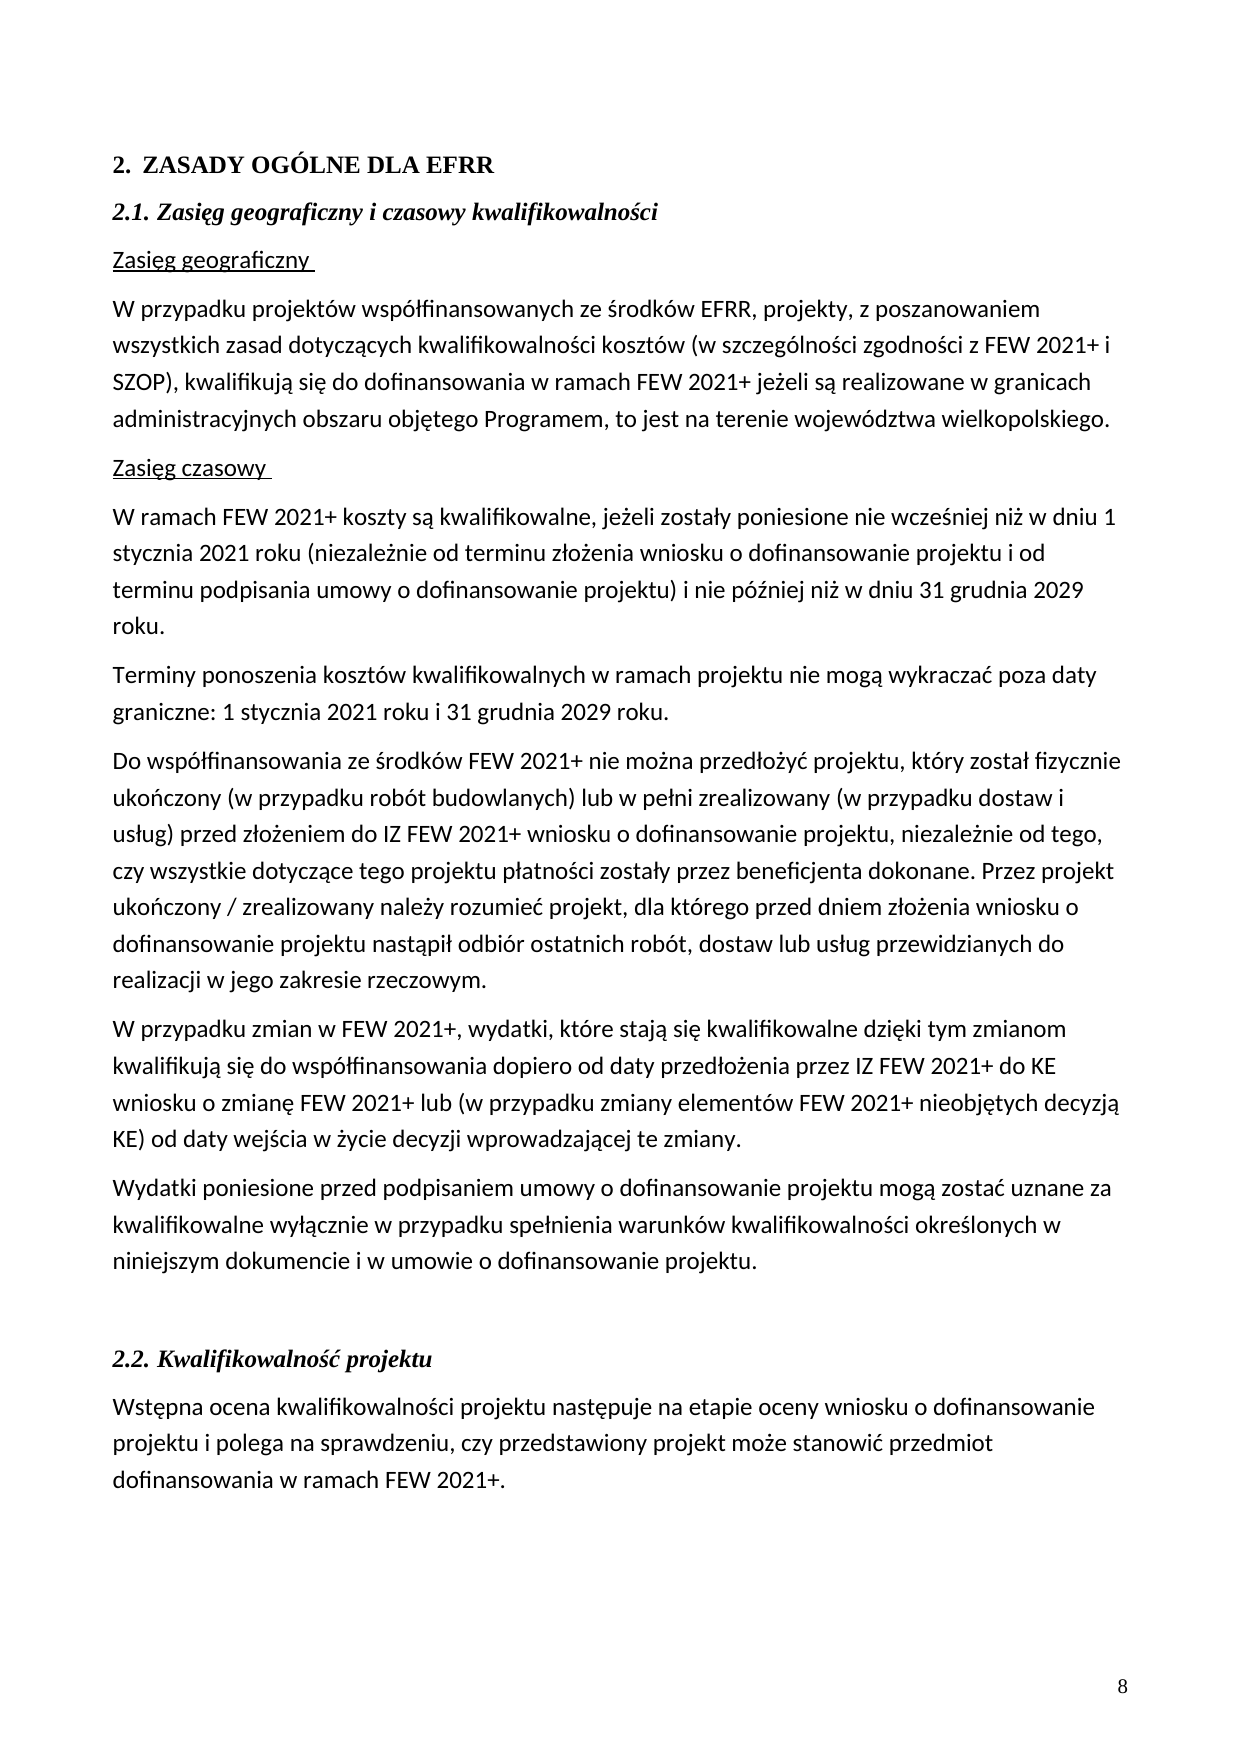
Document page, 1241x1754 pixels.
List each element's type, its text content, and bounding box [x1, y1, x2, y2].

text W ramach FEW 2021+ koszty są kwalifikowalne, jeżeli zostały poniesione nie wcześniej niż w dniu 1 stycznia 2021 roku (niezależnie od terminu złożenia wniosku o dofinansowanie projektu i od terminu podpisania umowy o dofinansowanie projektu) i nie później niż w dniu 31 grudnia 2029 roku. [112, 501, 1128, 641]
subtitle Zasady ogólne dla EFRR [112, 150, 1128, 179]
text Do współfinansowania ze środków FEW 2021+ nie można przedłożyć projektu, który został fizycznie ukończony (w przypadku robót budowlanych) lub w pełni zrealizowany (w przypadku dostaw i usług) przed złożeniem do IZ FEW 2021+ wniosku o dofinansowanie projektu, niezależnie od tego, czy wszystkie dotyczące tego projektu płatności zostały przez beneficjenta dokonane. Przez projekt ukończony / zrealizowany należy rozumieć projekt, dla którego przed dniem złożenia wniosku o dofinansowanie projektu nastąpił odbiór ostatnich robót, dostaw lub usług przewidzianych do realizacji w jego zakresie rzeczowym. [112, 745, 1128, 995]
subtitle Zasięg geograficzny i czasowy kwalifikowalności [112, 197, 1128, 226]
subtitle Kwalifikowalność projektu [112, 1344, 1128, 1372]
text Zasięg geograficzny [112, 244, 1128, 274]
text Wydatki poniesione przed podpisaniem umowy o dofinansowanie projektu mogą zostać uznane za kwalifikowalne wyłącznie w przypadku spełnienia warunków kwalifikowalności określonych w niniejszym dokumencie i w umowie o dofinansowanie projektu. [112, 1172, 1128, 1276]
text W przypadku zmian w FEW 2021+, wydatki, które stają się kwalifikowalne dzięki tym zmianom kwalifikują się do współfinansowania dopiero od daty przedłożenia przez IZ FEW 2021+ do KE wniosku o zmianę FEW 2021+ lub (w przypadku zmiany elementów FEW 2021+ nieobjętych decyzją KE) od daty wejścia w życie decyzji wprowadzającej te zmiany. [112, 1014, 1128, 1154]
text Terminy ponoszenia kosztów kwalifikowalnych w ramach projektu nie mogą wykraczać poza daty graniczne: 1 stycznia 2021 roku i 31 grudnia 2029 roku. [112, 659, 1128, 727]
text Zasięg czasowy [112, 452, 1128, 482]
text Wstępna ocena kwalifikowalności projektu następuje na etapie oceny wniosku o dofinansowanie projektu i polega na sprawdzeniu, czy przedstawiony projekt może stanowić przedmiot dofinansowania w ramach FEW 2021+. [112, 1391, 1128, 1494]
text W przypadku projektów współfinansowanych ze środków EFRR, projekty, z poszanowaniem wszystkich zasad dotyczących kwalifikowalności kosztów (w szczególności zgodności z FEW 2021+ i SZOP), kwalifikują się do dofinansowania w ramach FEW 2021+ jeżeli są realizowane w granicach administracyjnych obszaru objętego Programem, to jest na terenie województwa wielkopolskiego. [112, 293, 1128, 433]
